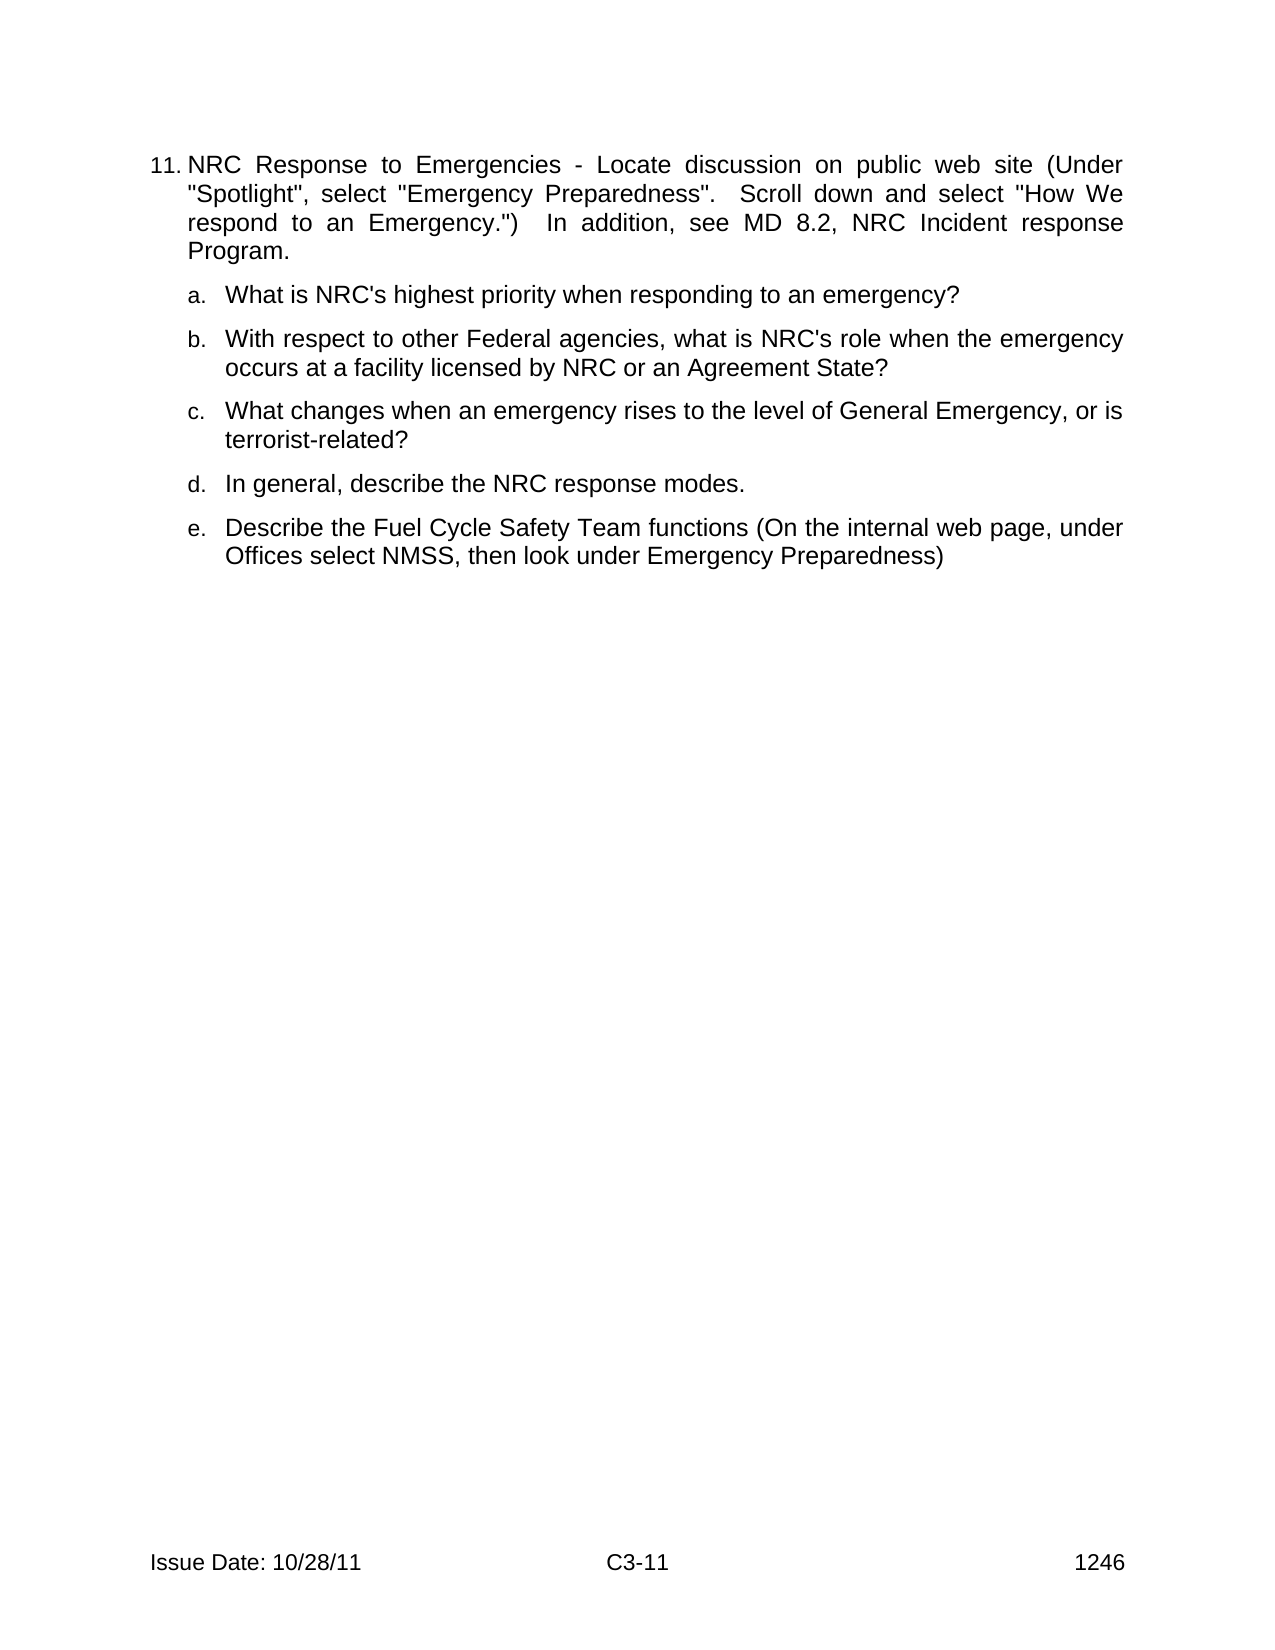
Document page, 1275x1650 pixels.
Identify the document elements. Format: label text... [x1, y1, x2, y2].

list Describe the Fuel Cycle Safety Team functions (On the internal web page, under Offices select NMSS, then look under Emergency Preparedness) [187, 512, 1125, 570]
list What changes when an emergency rises to the level of General Emergency, or is terrorist-related? [187, 396, 1125, 454]
list In general, describe the NRC response modes. [187, 469, 1125, 497]
list With respect to other Federal agencies, what is NRC's role when the emergency occurs at a facility licensed by NRC or an Agreement State? [187, 324, 1125, 381]
list What is NRC's highest priority when responding to an emergency? [187, 280, 1125, 309]
list NRC Response to Emergencies - Locate discussion on public web site (Under "Spotlight", select "Emergency Preparedness". Scroll down and select "How We respond to an Emergency.") In addition, see MD 8.2, NRC Incident response Program. [150, 150, 1125, 265]
